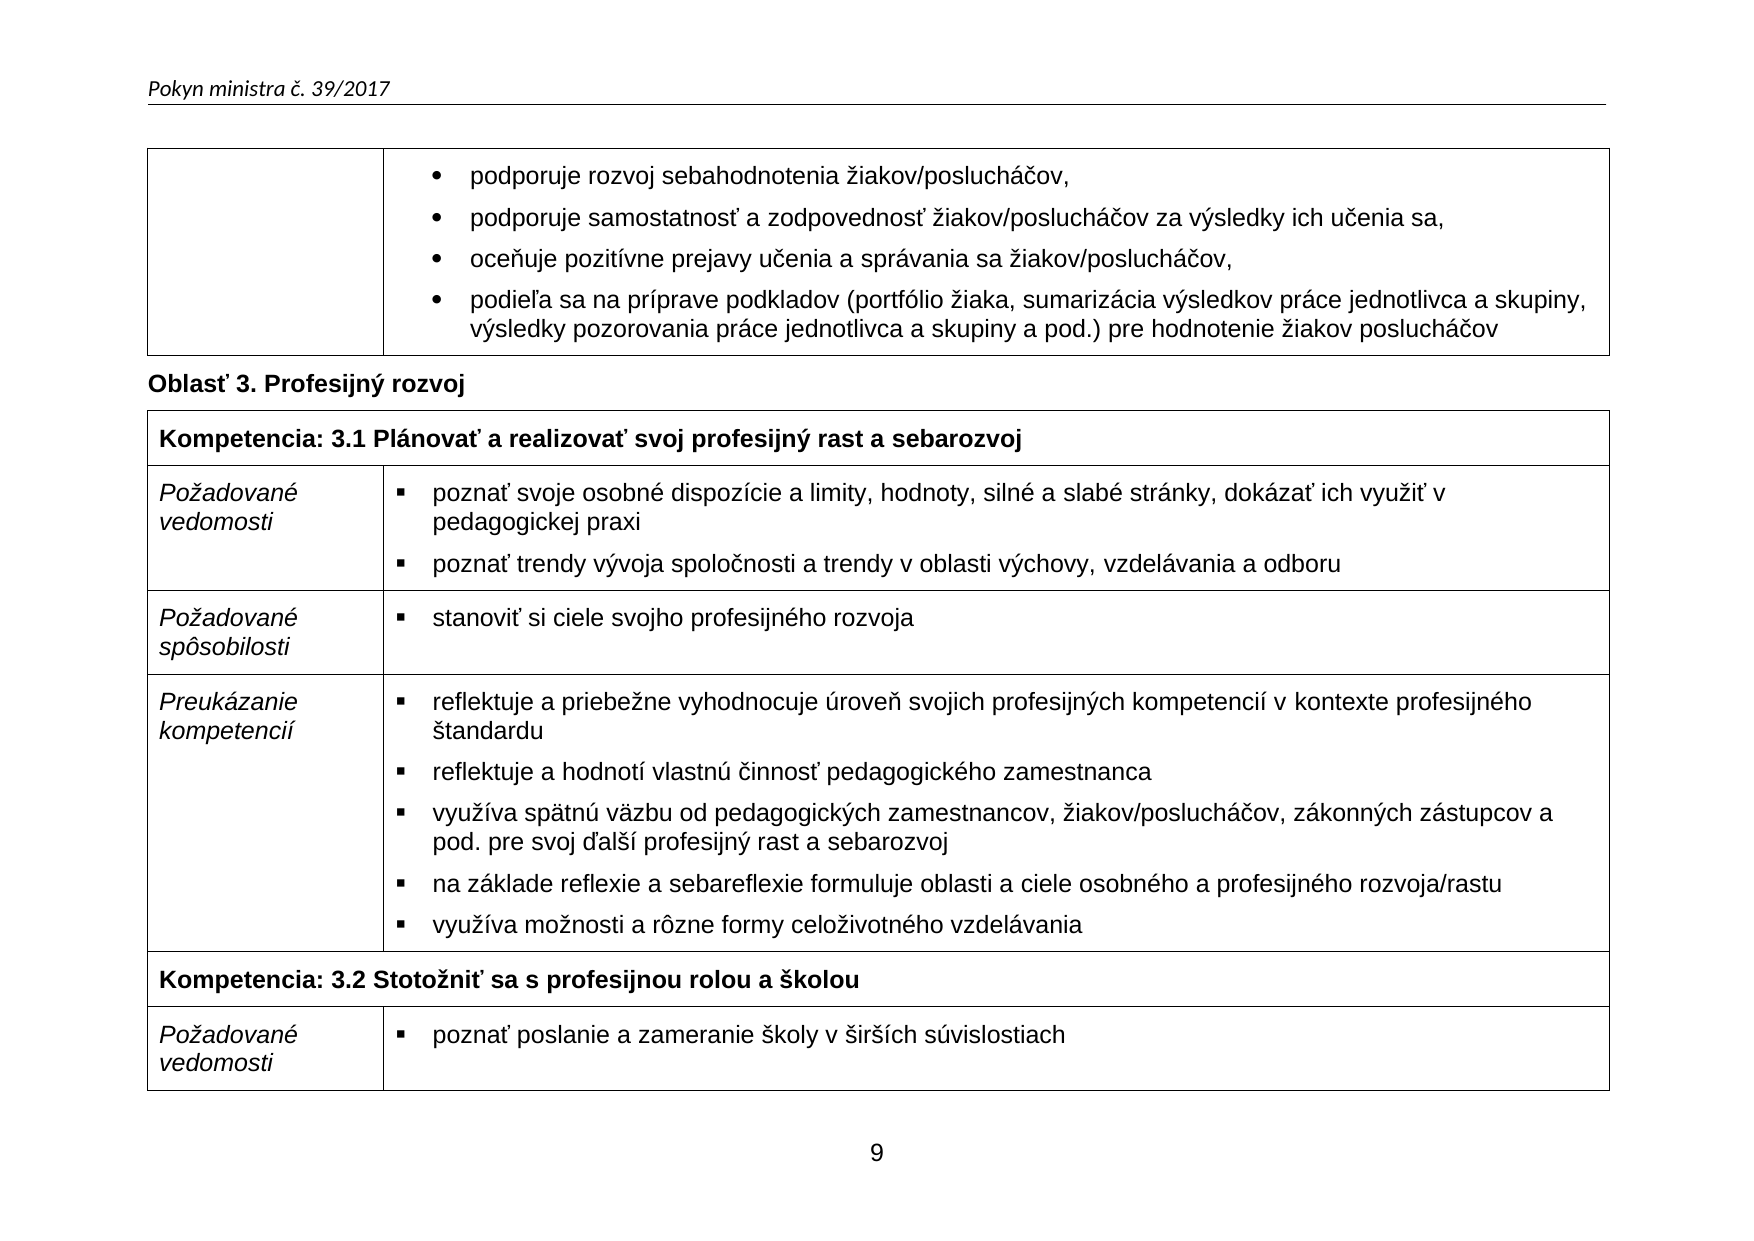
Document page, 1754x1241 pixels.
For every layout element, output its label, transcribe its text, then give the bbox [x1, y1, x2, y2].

table_cell stanoviť si ciele svojho profesijného rozvoja [384, 591, 1609, 673]
table_cell Preukázanie kompetencií [148, 675, 383, 951]
text Oblasť 3. Profesijný rozvoj [148, 369, 1606, 398]
table_header Kompetencia: 3.1 Plánovať a realizovať svoj profesijný rast a sebarozvoj [148, 411, 1609, 465]
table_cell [384, 1007, 1609, 1089]
table_cell reflektuje a priebežne vyhodnocuje úroveň svojich profesijných kompetencií v kontexte profesijného štandardu reflektuje a hodnotí vlastnú činnosť pedagogického zamestnanca využíva spätnú väzbu od pedagogických zamestnancov, žiakov/poslucháčov, zákonných zástupcov a pod. pre svoj ďalší profesijný rast a sebarozvoj na základe reflexie a sebareflexie formuluje oblasti a ciele osobného a profesijného rozvoja/rastu využíva možnosti a rôzne formy celoživotného vzdelávania [384, 675, 1609, 951]
table_cell poznať svoje osobné dispozície a limity, hodnoty, silné a slabé stránky, dokázať ich využiť v pedagogickej praxi poznať trendy vývoja spoločnosti a trendy v oblasti výchovy, vzdelávania a odboru [384, 466, 1609, 590]
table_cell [384, 149, 1609, 355]
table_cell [148, 149, 383, 355]
table_cell Požadované vedomosti [148, 466, 383, 590]
table_cell Kompetencia: 3.2 Stotožniť sa s profesijnou rolou a školou [148, 952, 1609, 1006]
table_cell Požadované spôsobilosti [148, 591, 383, 673]
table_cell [148, 1007, 383, 1089]
